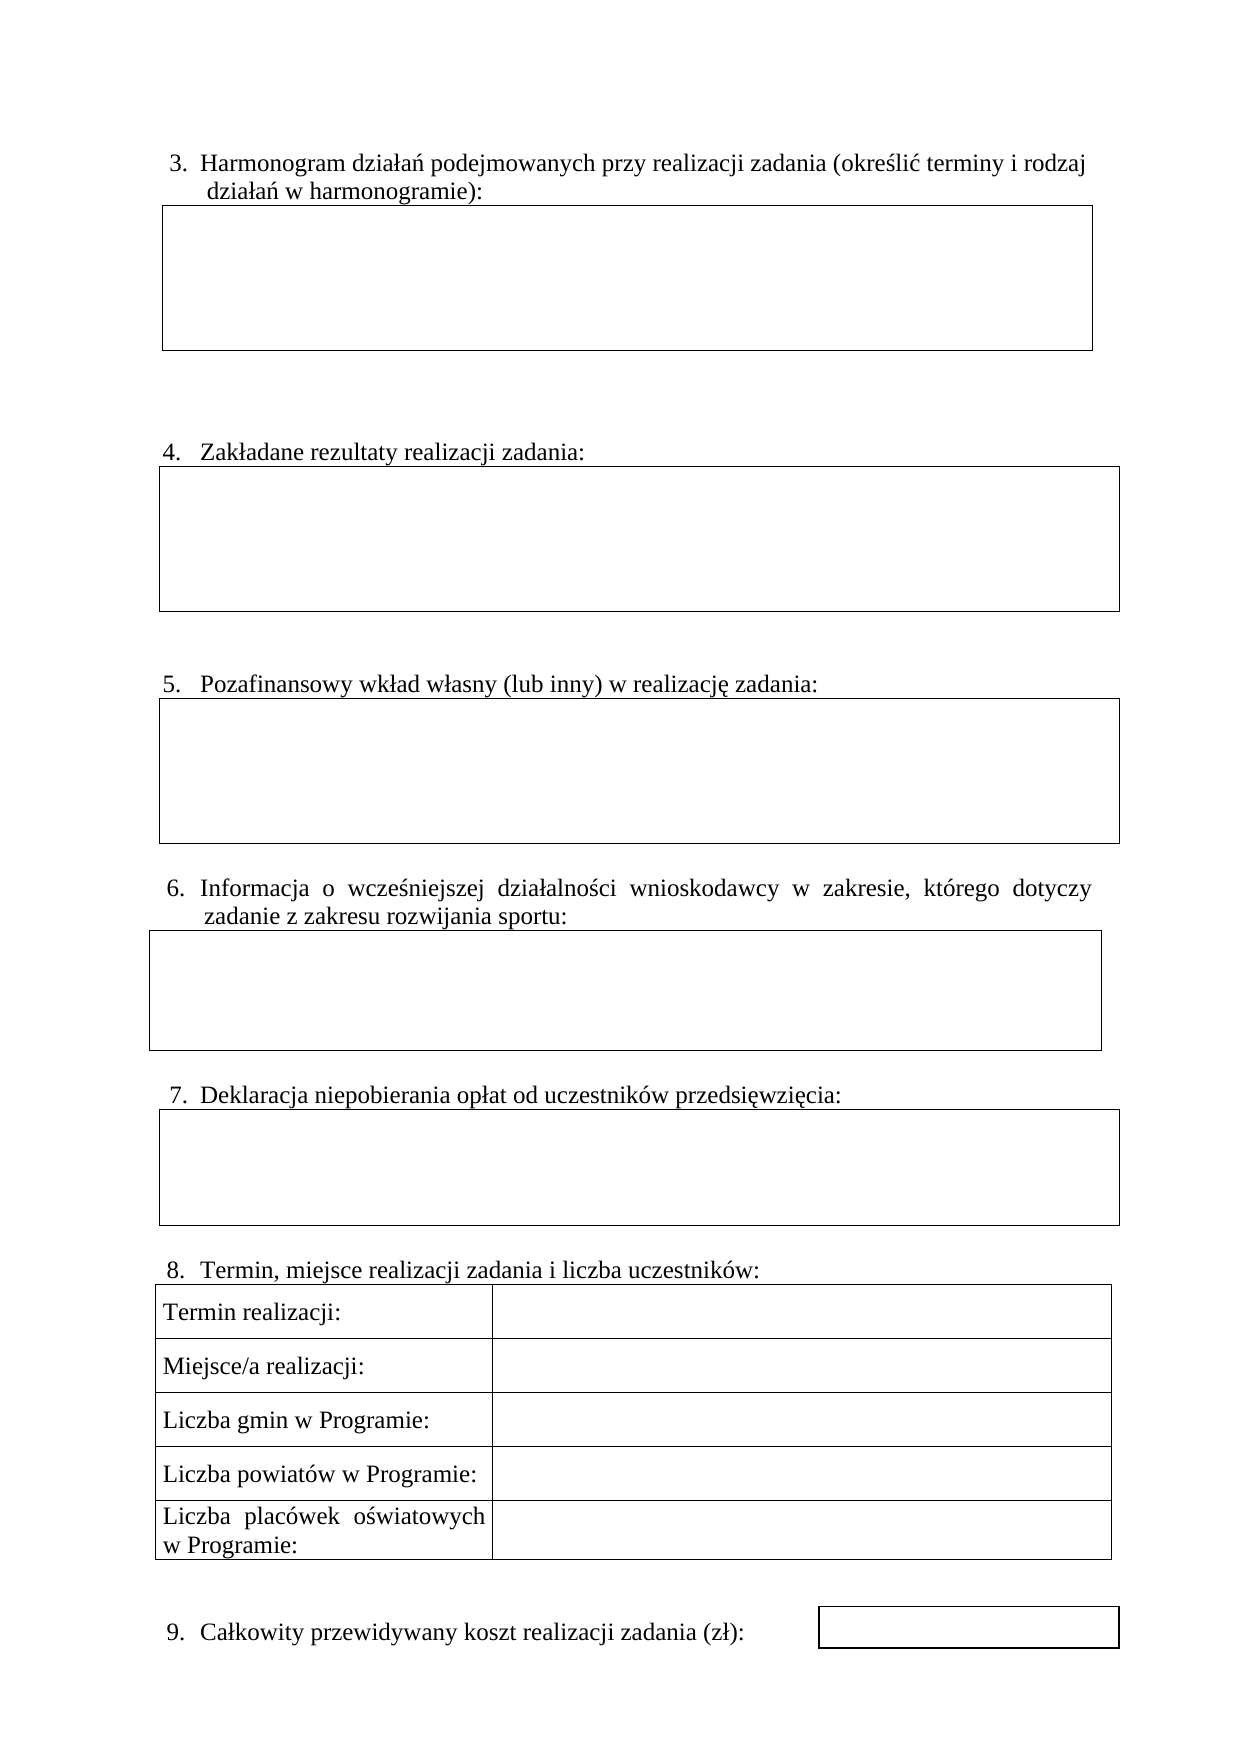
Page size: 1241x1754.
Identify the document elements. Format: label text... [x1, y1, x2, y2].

table_header [160, 699, 1119, 843]
table_header [493, 1285, 1111, 1338]
table_cell Liczba powiatów w Programie: [156, 1447, 492, 1500]
list Całkowity przewidywany koszt realizacji zadania (zł): [166, 1617, 818, 1646]
table_cell [493, 1447, 1111, 1500]
table_header [160, 467, 1119, 611]
list Harmonogram działań podejmowanych przy realizacji zadania (określić terminy i rodzaj działań w harmonogramie): [169, 148, 1093, 205]
table_cell [493, 1501, 1111, 1559]
list Termin, miejsce realizacji zadania i liczba uczestników: [166, 1255, 1093, 1283]
table_cell [493, 1339, 1111, 1392]
list Pozafinansowy wkład własny (lub inny) w realizację zadania: [162, 669, 1093, 698]
list Deklaracja niepobierania opłat od uczestników przedsięwzięcia: [169, 1080, 1093, 1109]
list Informacja o wcześniejszej działalności wnioskodawcy w zakresie, którego dotyczy zadanie z zakresu rozwijania sportu: [166, 873, 1093, 930]
table_cell [493, 1393, 1111, 1446]
table_cell Liczba gmin w Programie: [156, 1393, 492, 1446]
table_header [163, 206, 1092, 350]
table_header Termin realizacji: [156, 1285, 492, 1338]
table_cell Miejsce/a realizacji: [156, 1339, 492, 1392]
table_header [160, 1110, 1119, 1225]
table_cell Liczba placówek oświatowych w Programie: [156, 1501, 492, 1559]
list Zakładane rezultaty realizacji zadania: [162, 437, 1093, 466]
